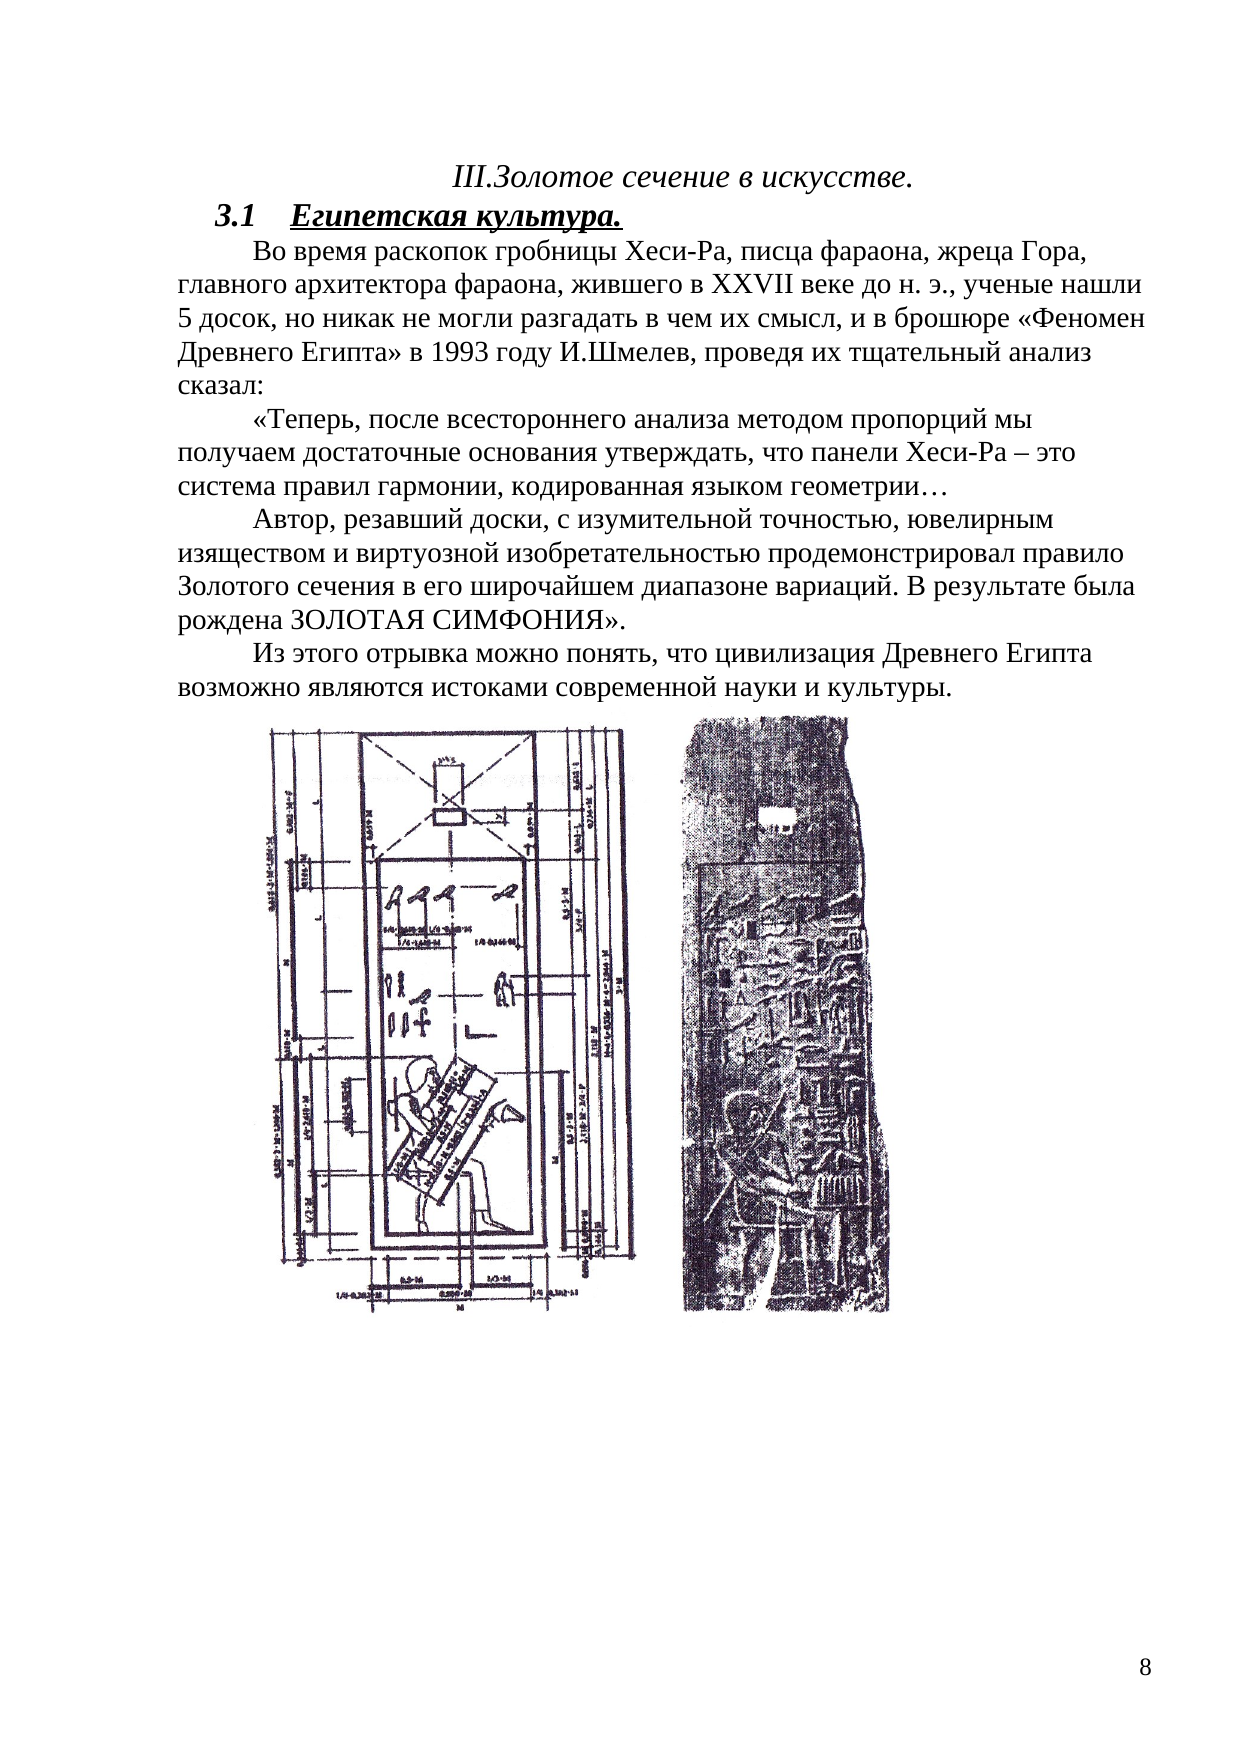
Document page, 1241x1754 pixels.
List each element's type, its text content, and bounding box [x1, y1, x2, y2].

text «Теперь, после всестороннего анализа методом пропорций мы получаем достаточные основания утверждать, что панели Хеси-Ра – это система правил гармонии, кодированная языком геометрии… [177, 401, 1152, 501]
picture [252, 702, 946, 1327]
text III.Золотое сечение в искусстве. [215, 156, 1152, 195]
text Во время раскопок гробницы Хеси-Ра, писца фараона, жреца Гора, главного архитектора фараона, жившего в ХХVII веке до н. э., ученые нашли 5 досок, но никак не могли разгадать в чем их смысл, и в брошюре «Феномен Древнего Египта» в 1993 году И.Шмелев, проведя их тщательный анализ сказал: [177, 233, 1152, 401]
text Автор, резавший доски, с изумительной точностью, ювелирным изяществом и виртуозной изобретательностью продемонстрировал правило Золотого сечения в его широчайшем диапазоне вариаций. В результате была рождена ЗОЛОТАЯ СИМФОНИЯ». [177, 501, 1152, 636]
text Из этого отрывка можно понять, что цивилизация Древнего Египта возможно являются истоками современной науки и культуры. [177, 636, 1152, 703]
list Египетская культура. [215, 195, 1152, 233]
